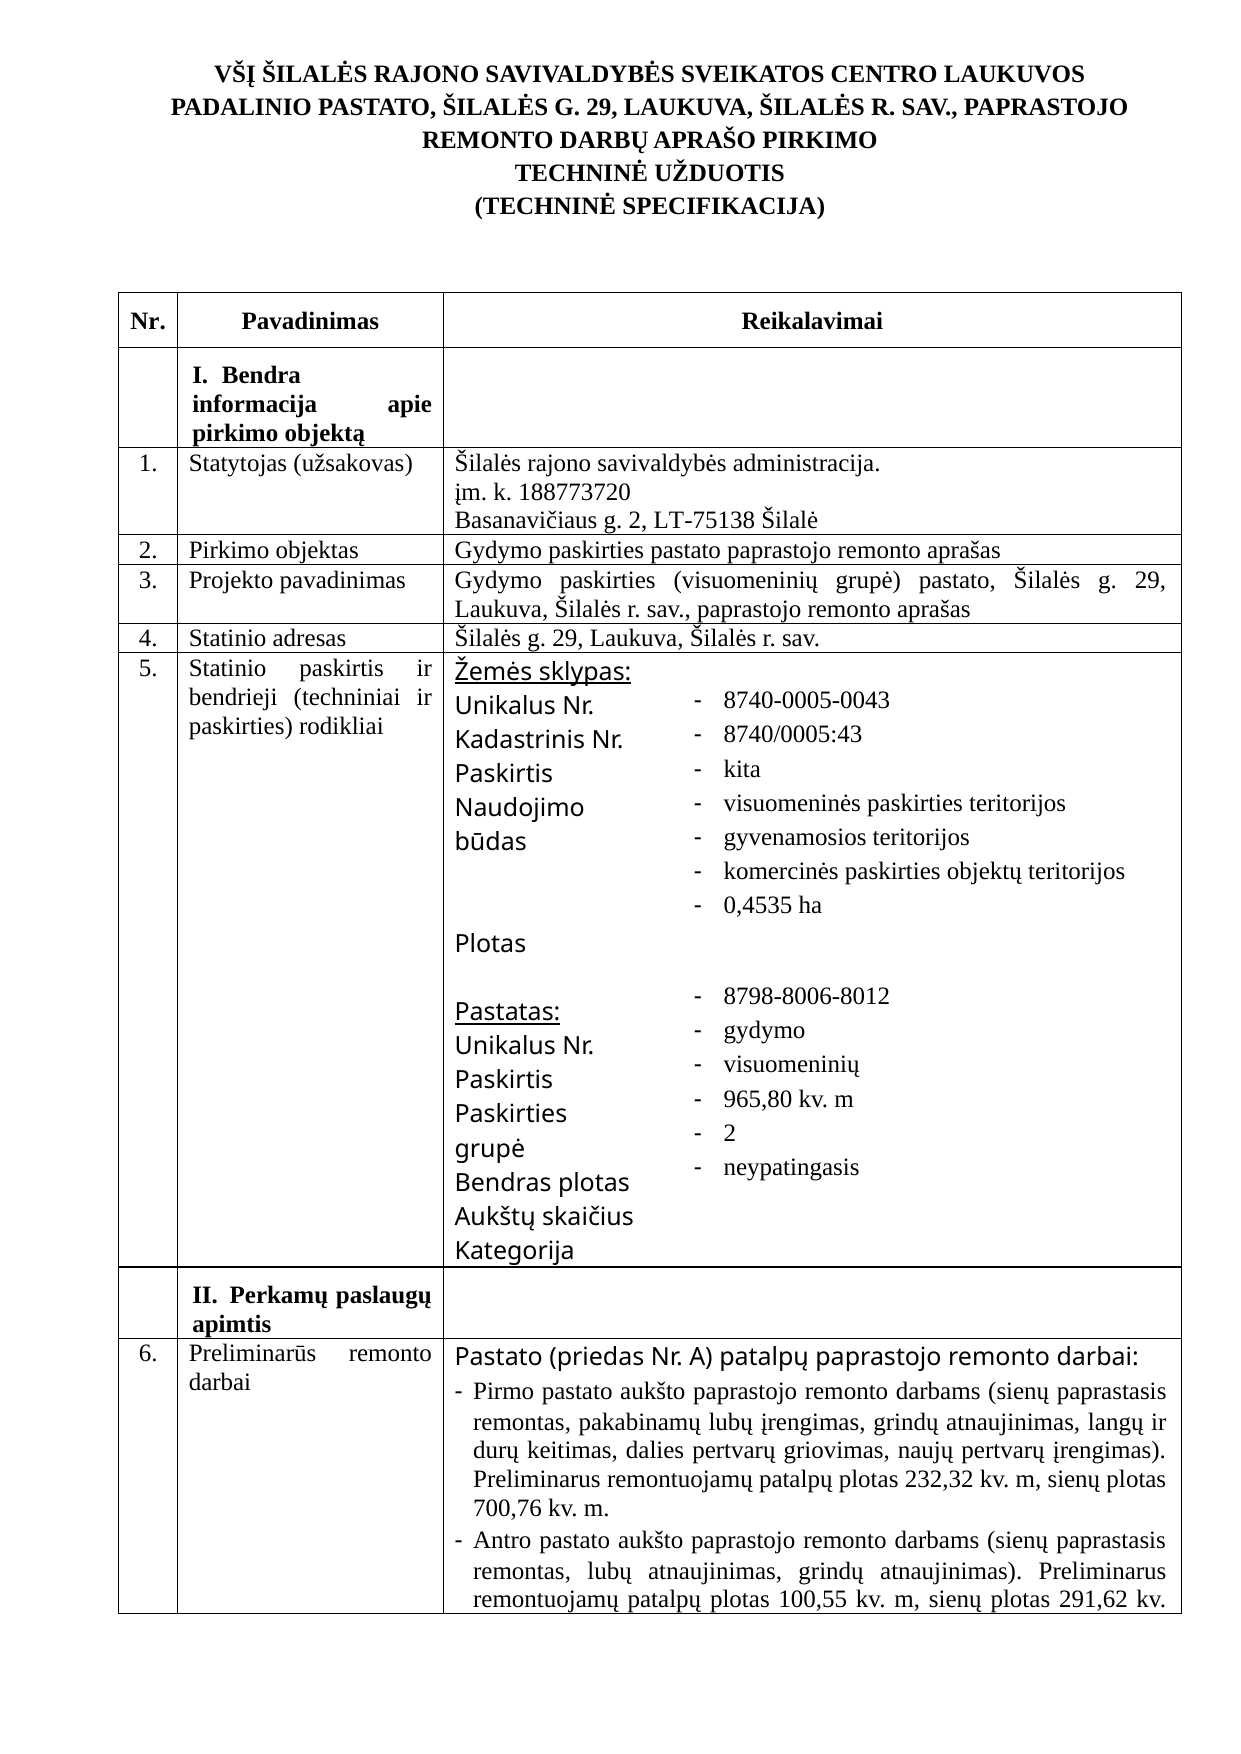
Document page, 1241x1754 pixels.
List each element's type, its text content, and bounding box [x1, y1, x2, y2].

table_cell 8740-0005-0043 8740/0005:43 kita visuomeninės paskirties teritorijos gyvenamosios teritorijos komercinės paskirties objektų teritorijos 0,4535 ha 8798-8006-8012 gydymo visuomeninių 965,80 kv. m 2 neypatingasis [679, 653, 1181, 1266]
table_cell 3. [119, 565, 177, 622]
table_cell Statytojas (užsakovas) [178, 448, 443, 534]
table_cell Preliminarūs remonto darbai [178, 1339, 443, 1613]
table_cell [119, 1268, 177, 1337]
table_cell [444, 1339, 1181, 1613]
table_cell Projekto pavadinimas [178, 565, 443, 622]
table_cell [444, 1268, 1181, 1337]
table_cell Statinio paskirtis ir bendrieji (techniniai ir paskirties) rodikliai [178, 653, 443, 1266]
table_cell [119, 348, 177, 447]
table_cell Gydymo paskirties (visuomeninių grupė) pastato, Šilalės g. 29, Laukuva, Šilalės r. sav., paprastojo remonto aprašas [444, 565, 1181, 622]
table_cell Perkamų paslaugų apimtis [178, 1268, 443, 1337]
table_cell Statinio adresas [178, 624, 443, 652]
table_cell 5. [119, 653, 177, 1266]
table_cell Žemės sklypas: Unikalus Nr. Kadastrinis Nr. Paskirtis Naudojimo būdas Plotas Pastatas: Unikalus Nr. Paskirtis Paskirties grupė Bendras plotas Aukštų skaičius Kategorija [444, 653, 679, 1266]
table_cell Pirkimo objektas [178, 535, 443, 564]
table_cell 1. [119, 448, 177, 534]
table_header Pavadinimas [178, 293, 443, 347]
table_cell Gydymo paskirties pastato paprastojo remonto aprašas [444, 535, 1181, 564]
table_header Nr. [119, 293, 177, 347]
table_cell Šilalės g. 29, Laukuva, Šilalės r. sav. [444, 624, 1181, 652]
table_cell Šilalės rajono savivaldybės administracija. įm. k. 188773720 Basanavičiaus g. 2, LT-75138 Šilalė [444, 448, 1181, 534]
table_cell 6. [119, 1339, 177, 1613]
table_cell 2. [119, 535, 177, 564]
table_cell 4. [119, 624, 177, 652]
table_header Reikalavimai [444, 293, 1181, 347]
table_cell Bendra informacija apie pirkimo objektą [178, 348, 443, 447]
table_cell [444, 348, 1181, 447]
